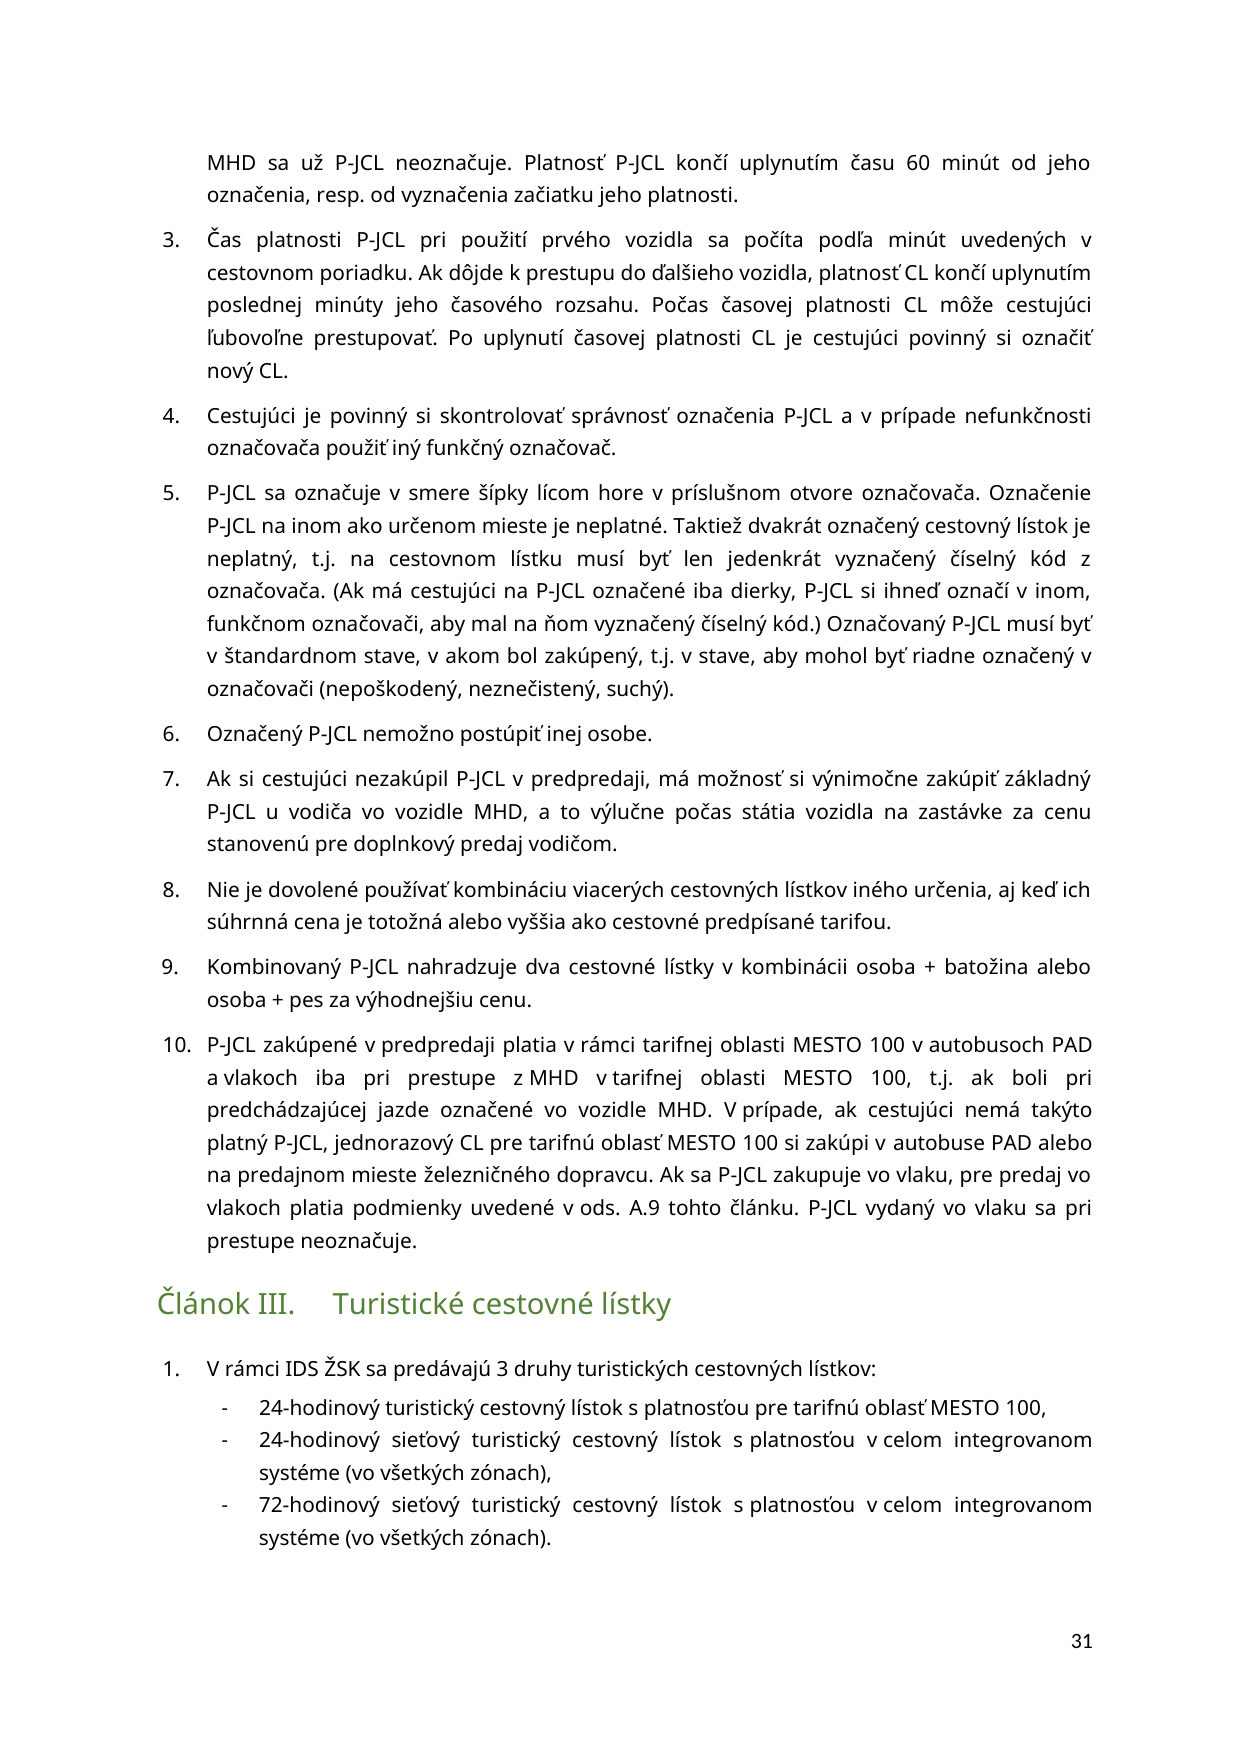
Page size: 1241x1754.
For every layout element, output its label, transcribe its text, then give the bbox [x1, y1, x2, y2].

list P-JCL sa označuje v smere šípky lícom hore v príslušnom otvore označovača. Označenie P-JCL na inom ako určenom mieste je neplatné. Taktiež dvakrát označený cestovný lístok je neplatný, t.j. na cestovnom lístku musí byť len jedenkrát vyznačený číselný kód z označovača. (Ak má cestujúci na P-JCL označené iba dierky, P-JCL si ihneď označí v inom, funkčnom označovači, aby mal na ňom vyznačený číselný kód.) Označovaný P-JCL musí byť v štandardnom stave, v akom bol zakúpený, t.j. v stave, aby mohol byť riadne označený v označovači (nepoškodený, neznečistený, suchý). [162, 478, 1093, 703]
list 24-hodinový turistický cestovný lístok s platnosťou pre tarifnú oblasť MESTO 100, [221, 1393, 1093, 1421]
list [162, 148, 1093, 209]
list Čas platnosti P-JCL pri použití prvého vozidla sa počíta podľa minút uvedených v cestovnom poriadku. Ak dôjde k prestupu do ďalšieho vozidla, platnosť CL končí uplynutím poslednej minúty jeho časového rozsahu. Počas časovej platnosti CL môže cestujúci ľubovoľne prestupovať. Po uplynutí časovej platnosti CL je cestujúci povinný si označiť nový CL. [162, 225, 1093, 384]
list Ak si cestujúci nezakúpil P-JCL v predpredaji, má možnosť si výnimočne zakúpiť základný P-JCL u vodiča vo vozidle MHD, a to výlučne počas státia vozidla na zastávke za cenu stanovenú pre doplnkový predaj vodičom. [162, 764, 1093, 858]
list Označený P-JCL nemožno postúpiť inej osobe. [162, 719, 1093, 748]
list 24-hodinový sieťový turistický cestovný lístok s platnosťou v celom integrovanom systéme (vo všetkých zónach), [221, 1425, 1093, 1486]
list Cestujúci je povinný si skontrolovať správnosť označenia P-JCL a v prípade nefunkčnosti označovača použiť iný funkčný označovač. [162, 401, 1093, 462]
list Nie je dovolené používať kombináciu viacerých cestovných lístkov iného určenia, aj keď ich súhrnná cena je totožná alebo vyššia ako cestovné predpísané tarifou. [162, 875, 1093, 936]
list 72-hodinový sieťový turistický cestovný lístok s platnosťou v celom integrovanom systéme (vo všetkých zónach). [221, 1491, 1093, 1552]
list P-JCL zakúpené v predpredaji platia v rámci tarifnej oblasti MESTO 100 v autobusoch PAD a vlakoch iba pri prestupe z MHD v tarifnej oblasti MESTO 100, t.j. ak boli pri predchádzajúcej jazde označené vo vozidle MHD. V prípade, ak cestujúci nemá takýto platný P-JCL, jednorazový CL pre tarifnú oblasť MESTO 100 si zakúpi v autobuse PAD alebo na predajnom mieste železničného dopravcu. Ak sa P-JCL zakupuje vo vlaku, pre predaj vo vlakoch platia podmienky uvedené v ods. A.9 tohto článku. P-JCL vydaný vo vlaku sa pri prestupe neoznačuje. [162, 1030, 1093, 1254]
list Kombinovaný P-JCL nahradzuje dva cestovné lístky v kombinácii osoba + batožina alebo osoba + pes za výhodnejšiu cenu. [161, 952, 1093, 1013]
subtitle Turistické cestovné lístky [295, 1283, 1093, 1323]
list V rámci IDS ŽSK sa predávajú 3 druhy turistických cestovných lístkov: [162, 1354, 1093, 1382]
